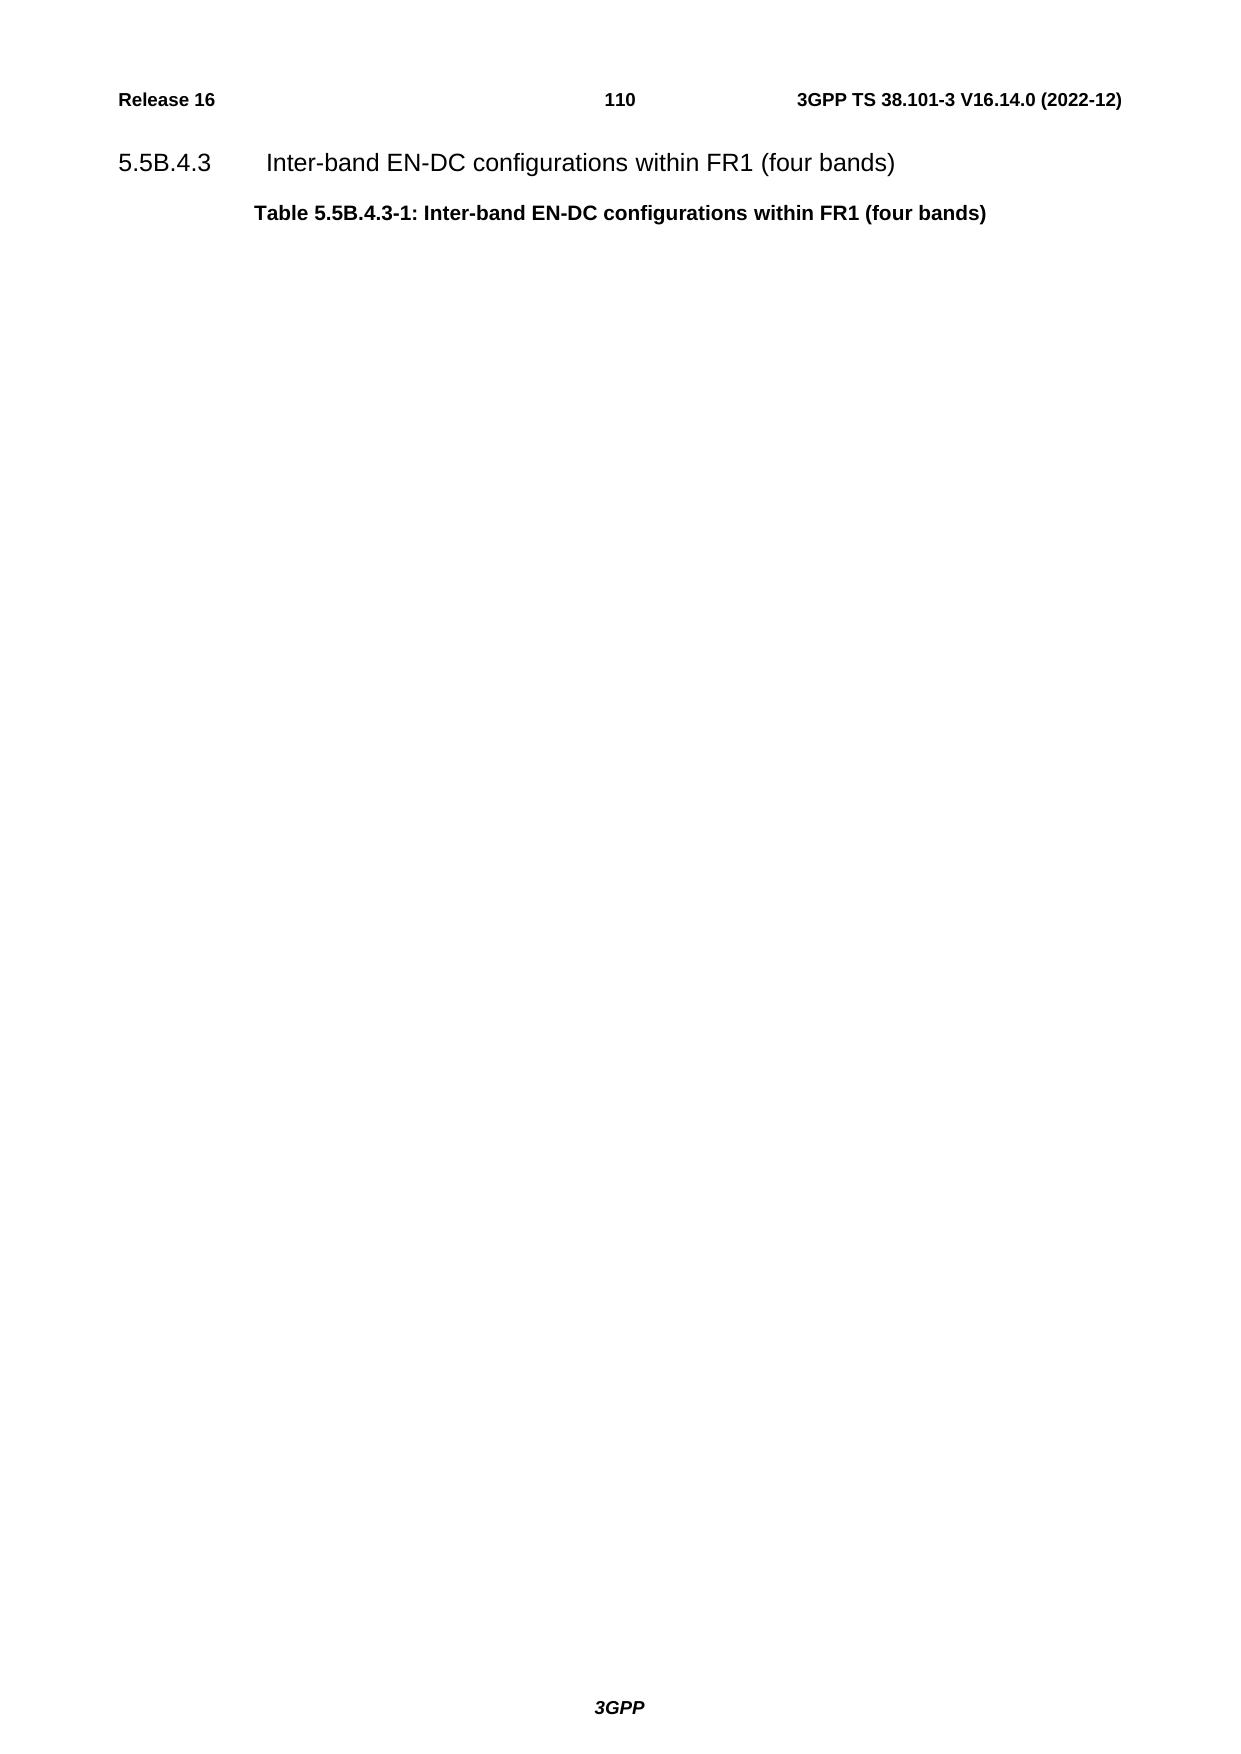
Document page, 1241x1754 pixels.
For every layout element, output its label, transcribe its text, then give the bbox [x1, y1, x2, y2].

subtitle 5.5B.4.3 Inter-band EN-DC configurations within FR1 (four bands) [118, 147, 1122, 176]
text Table 5.5B.4.3-1: Inter-band EN-DC configurations within FR1 (four bands) [118, 201, 1122, 225]
